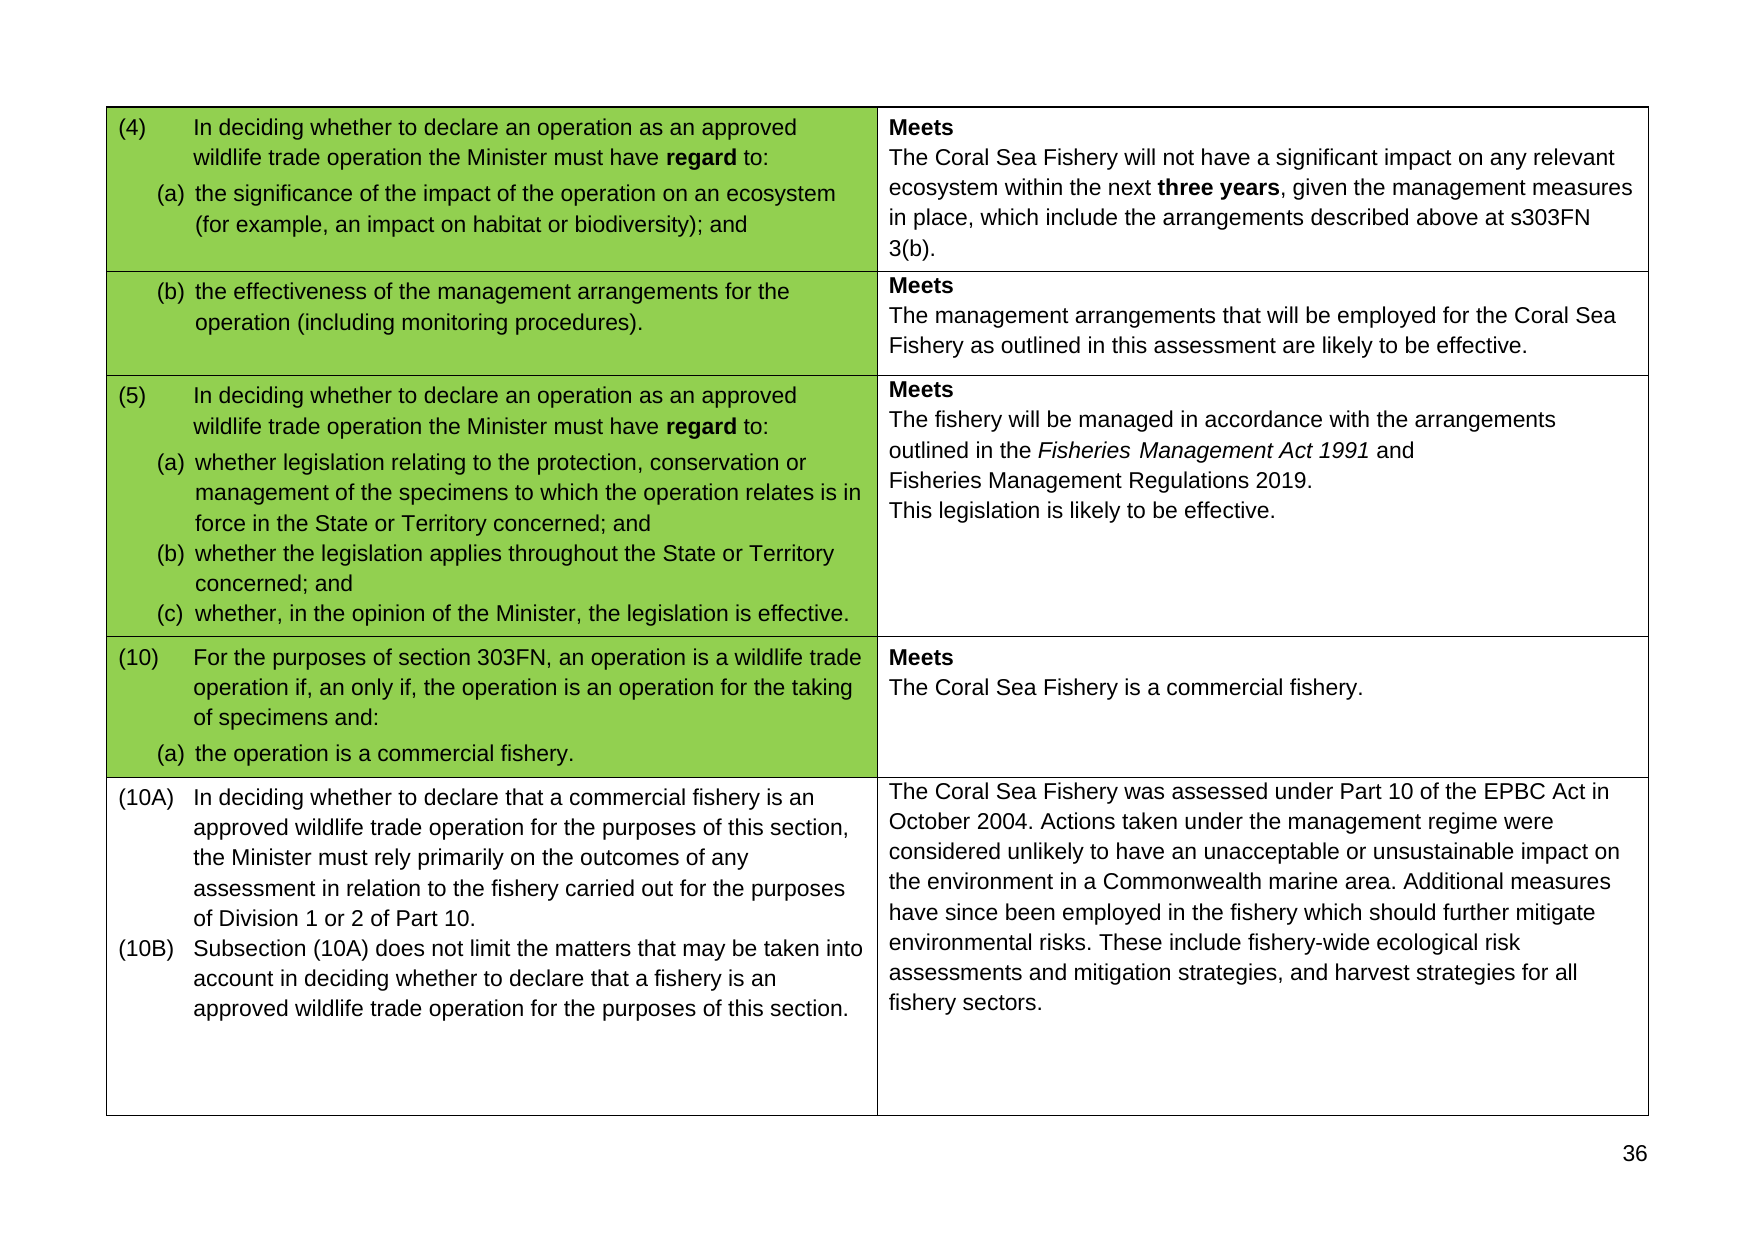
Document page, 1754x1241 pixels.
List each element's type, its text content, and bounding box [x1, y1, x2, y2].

table_cell The Coral Sea Fishery was assessed under Part 10 of the EPBC Act in October 2004. Actions taken under the management regime were considered unlikely to have an unacceptable or unsustainable impact on the environment in a Commonwealth marine area. Additional measures have since been employed in the fishery which should further mitigate environmental risks. These include fishery-wide ecological risk assessments and mitigation strategies, and harvest strategies for all fishery sectors. [878, 778, 1648, 1115]
table_cell Meets The Coral Sea Fishery will not have a significant impact on any relevant ecosystem within the next three years, given the management measures in place, which include the arrangements described above at s303FN 3(b). [878, 108, 1648, 271]
table_cell Meets The fishery will be managed in accordance with the arrangements outlined in the Fisheries Management Act 1991 and Fisheries Management Regulations 2019. This legislation is likely to be effective. [878, 376, 1648, 636]
table_cell (b) the effectiveness of the management arrangements for the operation (including monitoring procedures). [107, 272, 877, 375]
table_cell (10A) In deciding whether to declare that a commercial fishery is an approved wildlife trade operation for the purposes of this section, the Minister must rely primarily on the outcomes of any assessment in relation to the fishery carried out for the purposes of Division 1 or 2 of Part 10. (10B) Subsection (10A) does not limit the matters that may be taken into account in deciding whether to declare that a fishery is an approved wildlife trade operation for the purposes of this section. [107, 778, 877, 1115]
table_cell (4) In deciding whether to declare an operation as an approved wildlife trade operation the Minister must have regard to: (a) the significance of the impact of the operation on an ecosystem (for example, an impact on habitat or biodiversity); and [107, 108, 877, 271]
table_cell Meets The Coral Sea Fishery is a commercial fishery. [878, 637, 1648, 777]
table_cell (10) For the purposes of section 303FN, an operation is a wildlife trade operation if, an only if, the operation is an operation for the taking of specimens and: (a) the operation is a commercial fishery. [107, 637, 877, 777]
table_cell (5) In deciding whether to declare an operation as an approved wildlife trade operation the Minister must have regard to: (a) whether legislation relating to the protection, conservation or management of the specimens to which the operation relates is in force in the State or Territory concerned; and (b) whether the legislation applies throughout the State or Territory concerned; and (c) whether, in the opinion of the Minister, the legislation is effective. [107, 376, 877, 636]
table_cell Meets The management arrangements that will be employed for the Coral Sea Fishery as outlined in this assessment are likely to be effective. [878, 272, 1648, 375]
